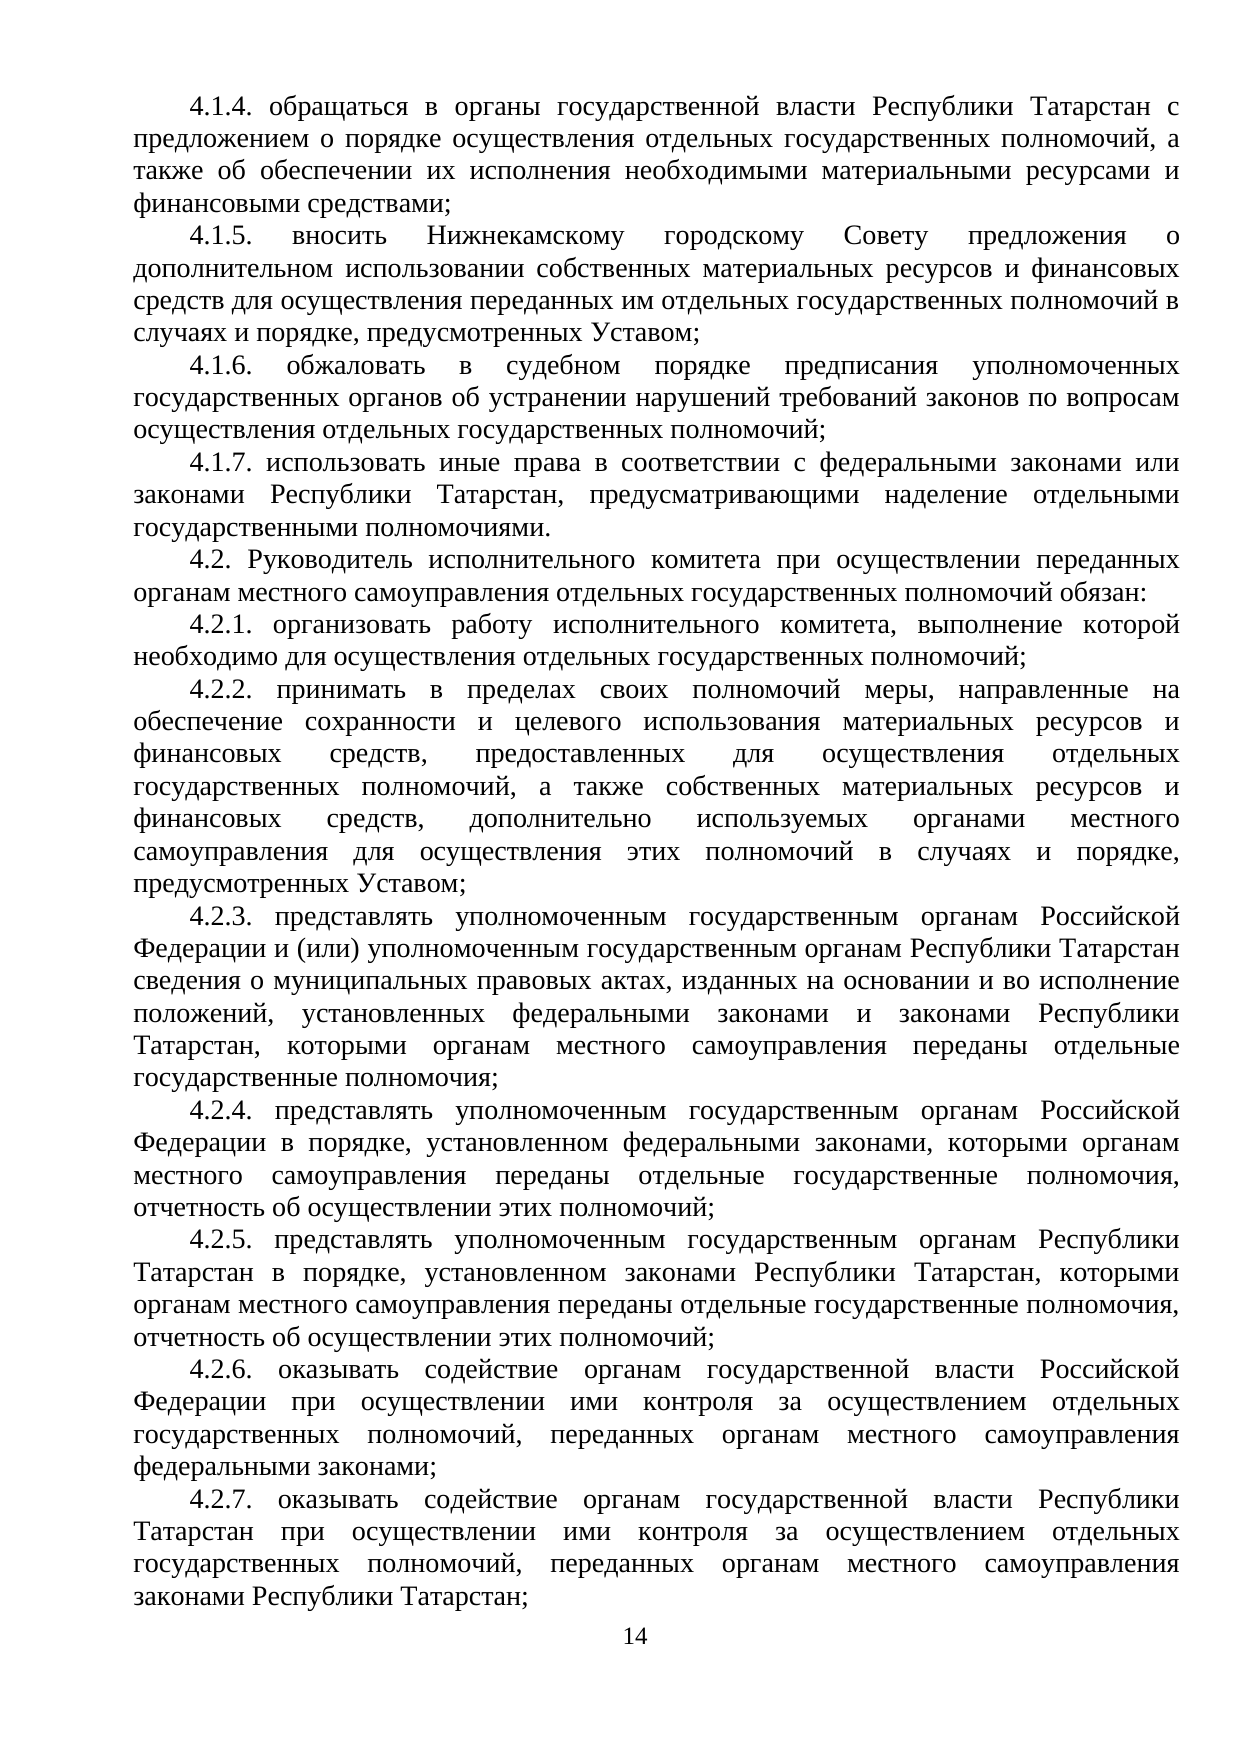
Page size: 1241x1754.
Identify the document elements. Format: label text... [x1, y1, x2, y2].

text 4.2.6. оказывать содействие органам государственной власти Российской Федерации при осуществлении ими контроля за осуществлением отдельных государственных полномочий, переданных органам местного самоуправления федеральными законами; [133, 1352, 1181, 1482]
text 4.1.4. обращаться в органы государственной власти Республики Татарстан с предложением о порядке осуществления отдельных государственных полномочий, а также об обеспечении их исполнения необходимыми материальными ресурсами и финансовыми средствами; [133, 89, 1181, 218]
text 4.2.5. представлять уполномоченным государственным органам Республики Татарстан в порядке, установленном законами Республики Татарстан, которыми органам местного самоуправления переданы отдельные государственные полномочия, отчетность об осуществлении этих полномочий; [133, 1222, 1181, 1352]
text 4.2.3. представлять уполномоченным государственным органам Российской Федерации и (или) уполномоченным государственным органам Республики Татарстан сведения о муниципальных правовых актах, изданных на основании и во исполнение положений, установленных федеральными законами и законами Республики Татарстан, которыми органам местного самоуправления переданы отдельные государственные полномочия; [133, 898, 1181, 1093]
text 4.2. Руководитель исполнительного комитета при осуществлении переданных органам местного самоуправления отдельных государственных полномочий обязан: [133, 542, 1181, 607]
text 4.2.1. организовать работу исполнительного комитета, выполнение которой необходимо для осуществления отдельных государственных полномочий; [133, 607, 1181, 672]
text 4.1.7. использовать иные права в соответствии с федеральными законами или законами Республики Татарстан, предусматривающими наделение отдельными государственными полномочиями. [133, 445, 1181, 542]
text 4.2.2. принимать в пределах своих полномочий меры, направленные на обеспечение сохранности и целевого использования материальных ресурсов и финансовых средств, предоставленных для осуществления отдельных государственных полномочий, а также собственных материальных ресурсов и финансовых средств, дополнительно используемых органами местного самоуправления для осуществления этих полномочий в случаях и порядке, предусмотренных Уставом; [133, 672, 1181, 898]
text 4.1.6. обжаловать в судебном порядке предписания уполномоченных государственных органов об устранении нарушений требований законов по вопросам осуществления отдельных государственных полномочий; [133, 348, 1181, 445]
text 4.1.5. вносить Нижнекамскому городскому Совету предложения о дополнительном использовании собственных материальных ресурсов и финансовых средств для осуществления переданных им отдельных государственных полномочий в случаях и порядке, предусмотренных Уставом; [133, 218, 1181, 348]
text 4.2.4. представлять уполномоченным государственным органам Российской Федерации в порядке, установленном федеральными законами, которыми органам местного самоуправления переданы отдельные государственные полномочия, отчетность об осуществлении этих полномочий; [133, 1093, 1181, 1222]
text 4.2.7. оказывать содействие органам государственной власти Республики Татарстан при осуществлении ими контроля за осуществлением отдельных государственных полномочий, переданных органам местного самоуправления законами Республики Татарстан; [133, 1482, 1181, 1611]
